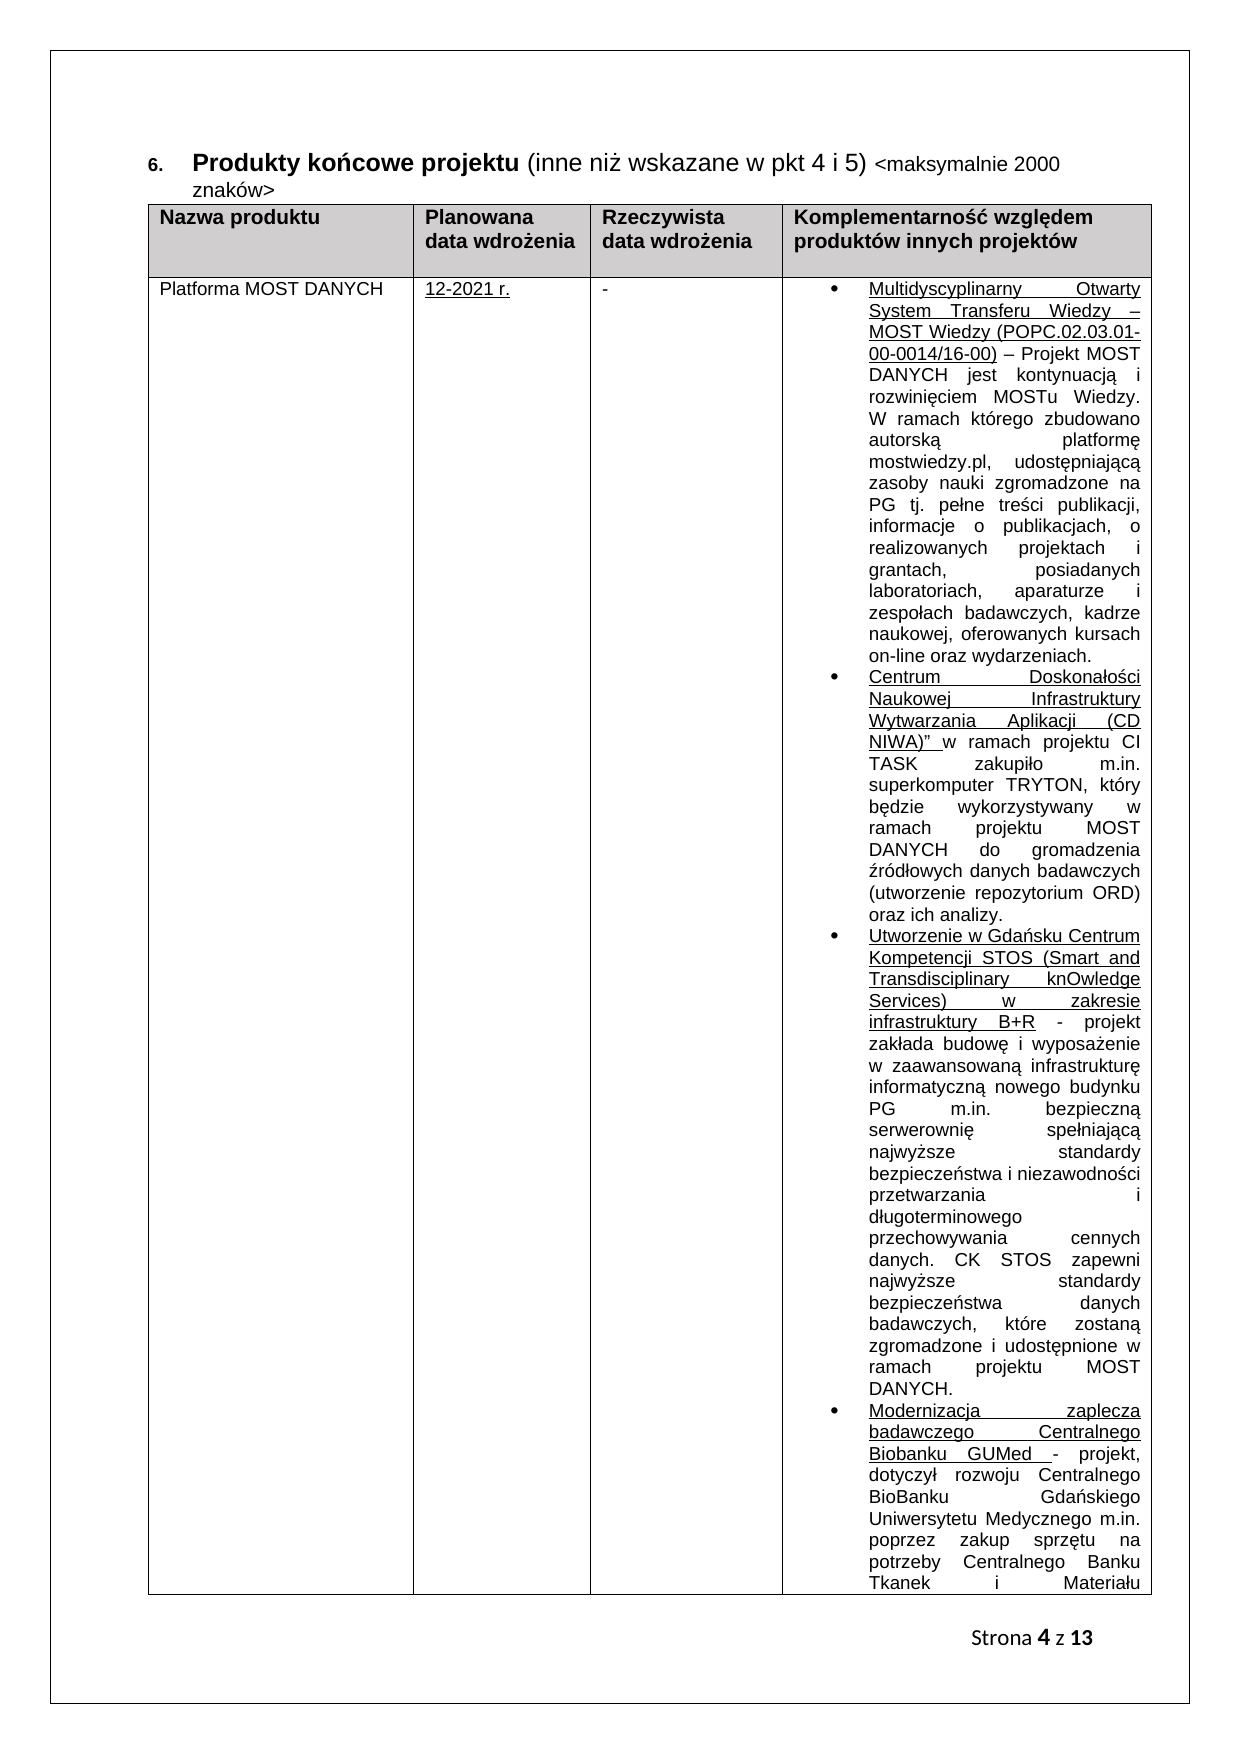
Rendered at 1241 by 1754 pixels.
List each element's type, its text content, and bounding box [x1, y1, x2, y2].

table_header Planowana data wdrożenia [414, 205, 590, 277]
table_header Rzeczywista data wdrożenia [591, 205, 782, 277]
table_cell Platforma MOST DANYCH [149, 278, 413, 1594]
table_header Komplementarność względem produktów innych projektów [783, 205, 1151, 277]
table_cell 12-2021 r. [414, 278, 590, 1594]
table_cell - [591, 278, 782, 1594]
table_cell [783, 278, 1151, 1594]
subtitle Produkty końcowe projektu (inne niż wskazane w pkt 4 i 5) <maksymalnie 2000 znaków> [148, 147, 1093, 202]
table_header Nazwa produktu [149, 205, 413, 277]
